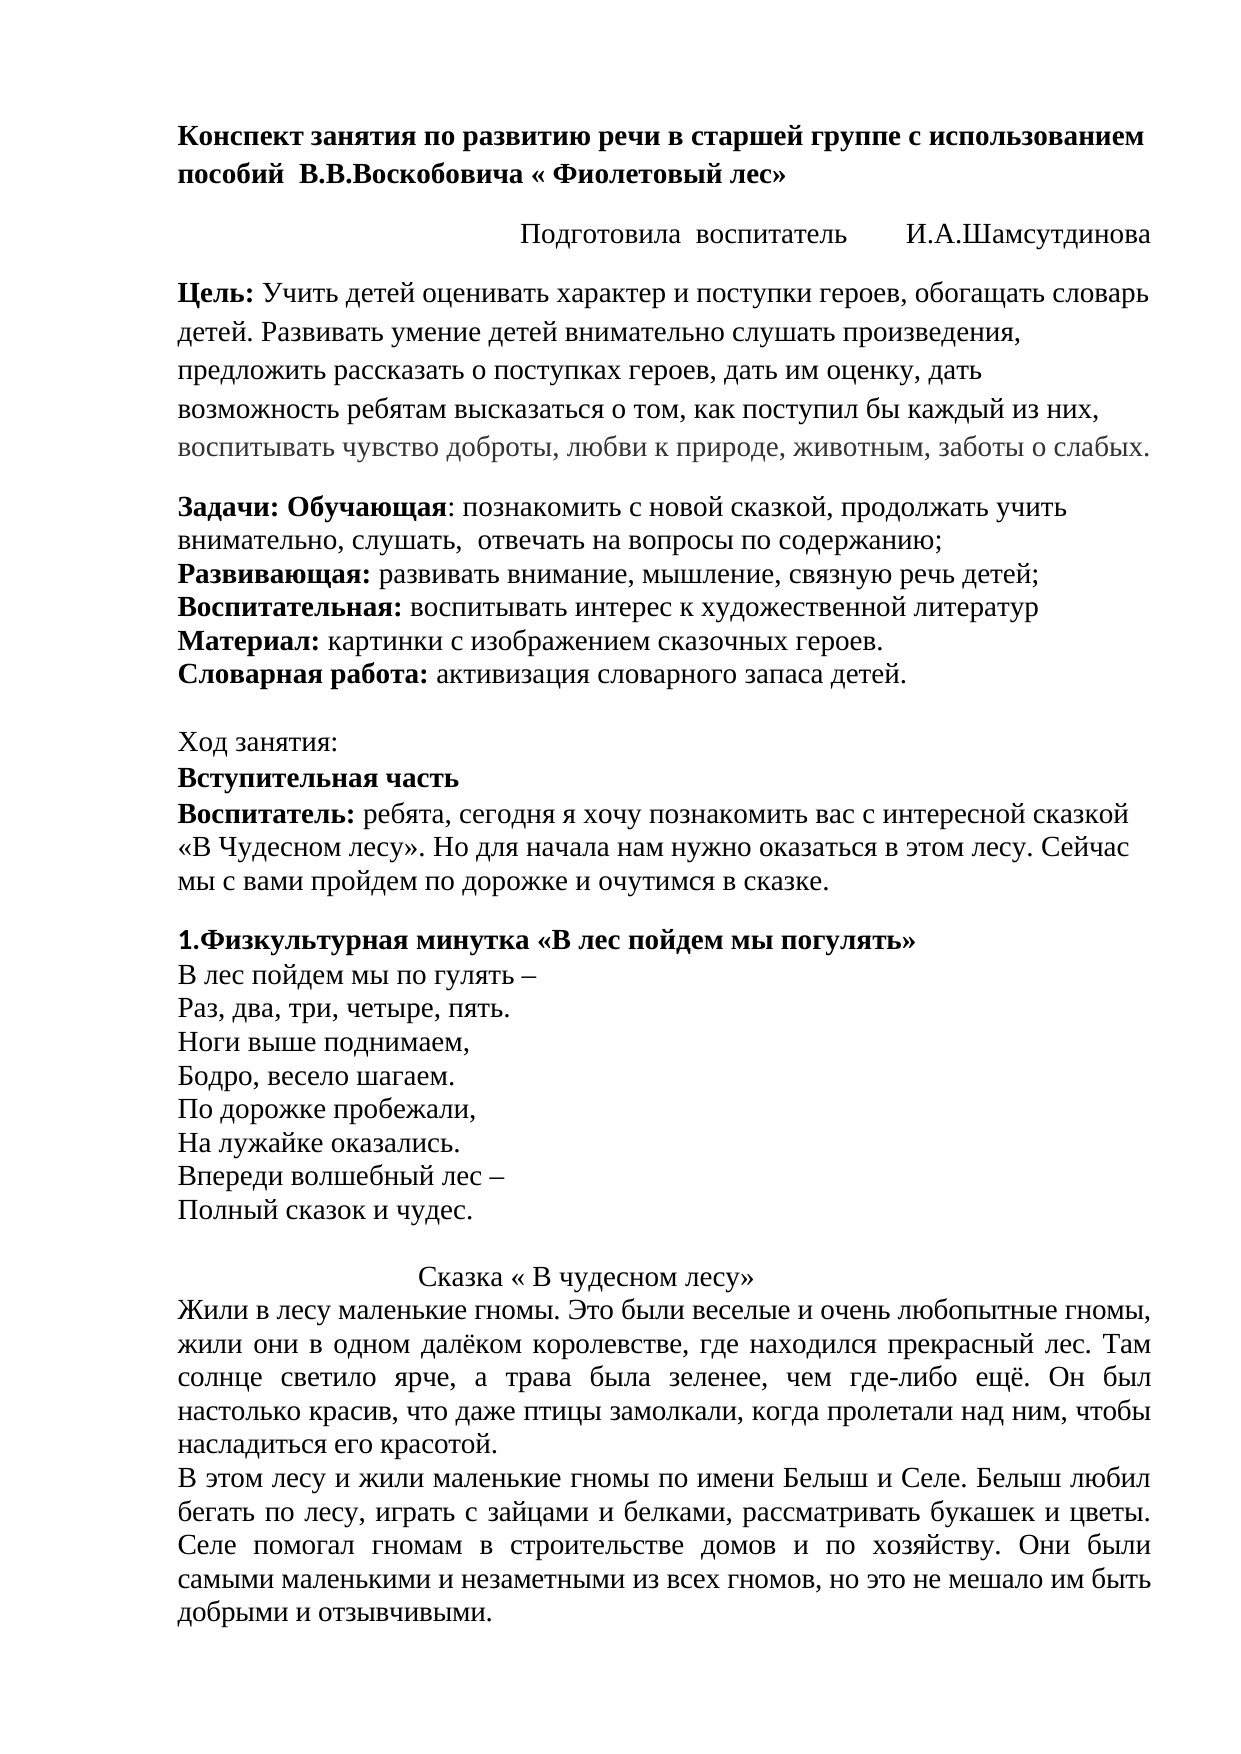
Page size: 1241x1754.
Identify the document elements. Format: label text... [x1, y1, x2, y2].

text Задачи: Обучающая: познакомить с новой сказкой, продолжать учить внимательно, слушать, отвечать на вопросы по содержанию; [177, 489, 1152, 556]
text Воспитатель: ребята, сегодня я хочу познакомить вас с интересной сказкой «В Чудесном лесу». Но для начала нам нужно оказаться в этом лесу. Сейчас мы с вами пройдем по дорожке и очутимся в сказке. [177, 796, 1152, 896]
text Впереди волшебный лес – [177, 1158, 1152, 1192]
text Конспект занятия по развитию речи в старшей группе с использованием пособий В.В.Воскобовича « Фиолетовый лес» [177, 118, 1152, 190]
text Подготовила воспитатель И.А.Шамсутдинова [177, 216, 1152, 249]
text Жили в лесу маленькие гномы. Это были веселые и очень любопытные гномы, жили они в одном далёком королевстве, где находился прекрасный лес. Там солнце светило ярче, а трава была зеленее, чем где-либо ещё. Он был настолько красив, что даже птицы замолкали, когда пролетали над ним, чтобы насладиться его красотой. [177, 1292, 1152, 1460]
text Полный сказок и чудес. [177, 1192, 1152, 1225]
text Развивающая: развивать внимание, мышление, связную речь детей; [177, 556, 1152, 589]
text По дорожке пробежали, [177, 1091, 1152, 1125]
text Материал: картинки с изображением сказочных героев. [177, 623, 1152, 657]
text В лес пойдем мы по гулять – [177, 957, 1152, 991]
text Цель: Учить детей оценивать характер и поступки героев, обогащать словарь детей. Развивать умение детей внимательно слушать произведения, предложить рассказать о поступках героев, дать им оценку, дать возможность ребятам высказаться о том, как поступил бы каждый из них, воспитывать чувство доброты, любви к природе, животным, заботы о слабых. [177, 275, 1152, 463]
text Словарная работа: активизация словарного запаса детей. [177, 657, 1152, 690]
text 1.Физкультурная минутка «В лес пойдем мы погулять» [177, 921, 1152, 957]
text Ноги выше поднимаем, [177, 1024, 1152, 1058]
text Ход занятия: [177, 724, 1152, 757]
text Сказка « В чудесном лесу» [177, 1259, 1152, 1292]
text На лужайке оказались. [177, 1125, 1152, 1158]
text Вступительная часть [177, 760, 1152, 793]
text Раз, два, три, четыре, пять. [177, 991, 1152, 1024]
text Воспитательная: воспитывать интерес к художественной литератур [177, 589, 1152, 623]
text Бодро, весело шагаем. [177, 1058, 1152, 1091]
text В этом лесу и жили маленькие гномы по имени Белыш и Селе. Белыш любил бегать по лесу, играть с зайцами и белками, рассматривать букашек и цветы. Селе помогал гномам в строительстве домов и по хозяйству. Они были самыми маленькими и незаметными из всех гномов, но это не мешало им быть добрыми и отзывчивыми. [177, 1460, 1152, 1628]
